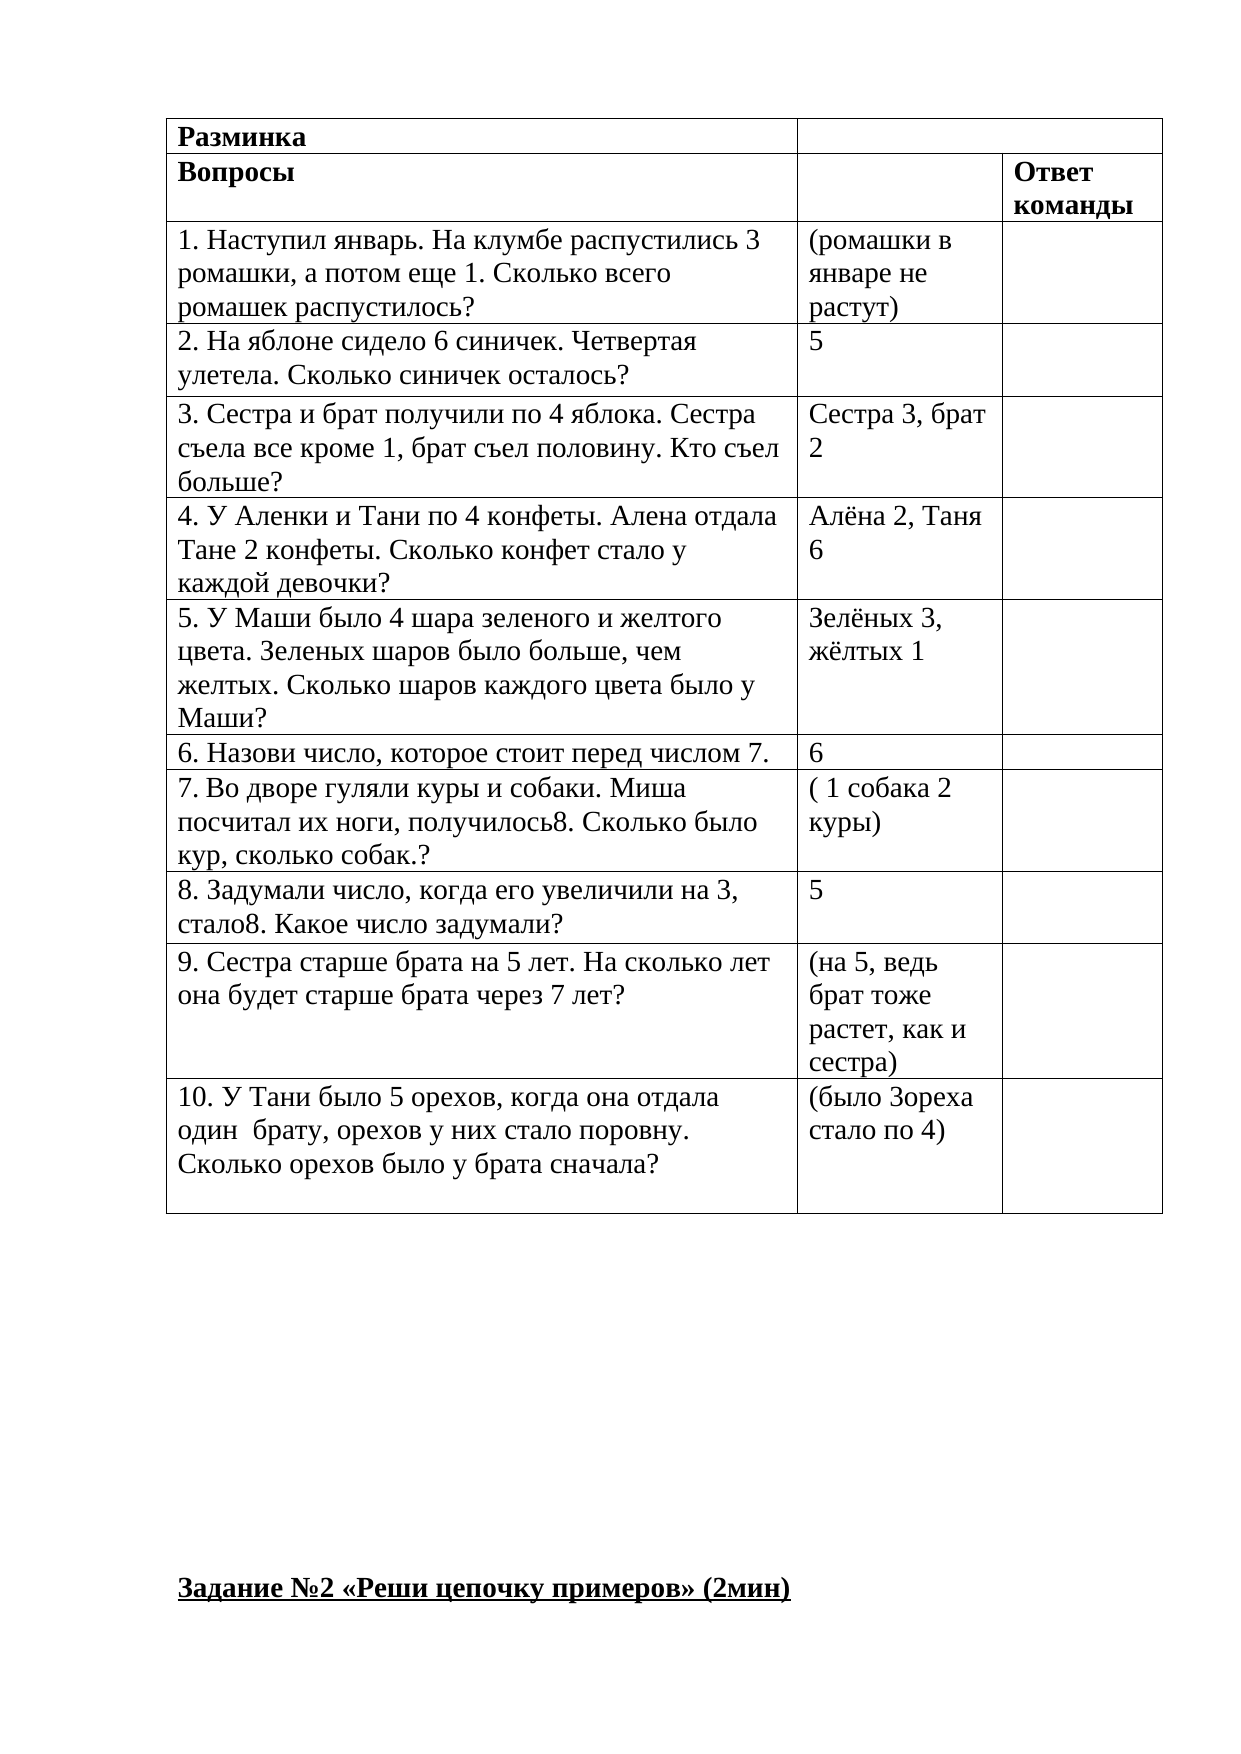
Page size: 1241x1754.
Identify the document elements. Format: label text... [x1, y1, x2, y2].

table_cell [1003, 498, 1162, 599]
table_cell [1003, 1079, 1162, 1213]
table_cell [1003, 324, 1162, 396]
table_cell 3. Сестра и брат получили по 4 яблока. Сестра съела все кроме 1, брат съел половину. Кто съел больше? [167, 397, 797, 497]
table_cell 2. На яблоне сидело 6 синичек. Четвертая улетела. Сколько синичек осталось? [167, 324, 797, 396]
table_cell [1003, 872, 1162, 943]
table_header [798, 119, 1162, 153]
table_cell 4. У Аленки и Тани по 4 конфеты. Алена отдала Тане 2 конфеты. Сколько конфет стало у каждой девочки? [167, 498, 797, 599]
table_cell (ромашки в январе не растут) [798, 222, 1002, 322]
table_cell Алёна 2, Таня 6 [798, 498, 1002, 599]
table_cell Зелёных 3, жёлтых 1 [798, 600, 1002, 734]
table_cell [798, 154, 1002, 221]
table_cell [1003, 944, 1162, 1078]
table_cell 6. Назови число, которое стоит перед числом 7. [167, 735, 797, 769]
table_cell [1003, 735, 1162, 769]
table_cell 9. Сестра старше брата на 5 лет. На сколько лет она будет старше брата через 7 лет? [167, 944, 797, 1078]
table_cell 7. Во дворе гуляли куры и собаки. Миша посчитал их ноги, получилось8. Сколько было кур, сколько собак.? [167, 770, 797, 871]
table_cell (на 5, ведь брат тоже растет, как и сестра) [798, 944, 1002, 1078]
table_cell [1003, 770, 1162, 871]
table_cell (было 3ореха стало по 4) [798, 1079, 1002, 1213]
table_cell 10. У Тани было 5 орехов, когда она отдала один брату, орехов у них стало поровну. Сколько орехов было у брата сначала? [167, 1079, 797, 1213]
table_cell [1003, 600, 1162, 734]
table_cell [1003, 222, 1162, 322]
table_cell ( 1 собака 2 куры) [798, 770, 1002, 871]
table_cell [1003, 397, 1162, 497]
table_cell 1. Наступил январь. На клумбе распустились 3 ромашки, а потом еще 1. Сколько всего ромашек распустилось? [167, 222, 797, 322]
table_header Разминка [167, 119, 797, 153]
table_cell 5 [798, 872, 1002, 943]
table_cell 8. Задумали число, когда его увеличили на 3, стало8. Какое число задумали? [167, 872, 797, 943]
table_cell Сестра 3, брат 2 [798, 397, 1002, 497]
table_cell 5. У Маши было 4 шара зеленого и желтого цвета. Зеленых шаров было больше, чем желтых. Сколько шаров каждого цвета было у Маши? [167, 600, 797, 734]
table_cell Вопросы [167, 154, 797, 221]
text Задание №2 «Реши цепочку примеров» (2мин) [177, 1570, 1152, 1604]
table_cell 6 [798, 735, 1002, 769]
table_cell 5 [798, 324, 1002, 396]
table_cell Ответ команды [1003, 154, 1162, 221]
